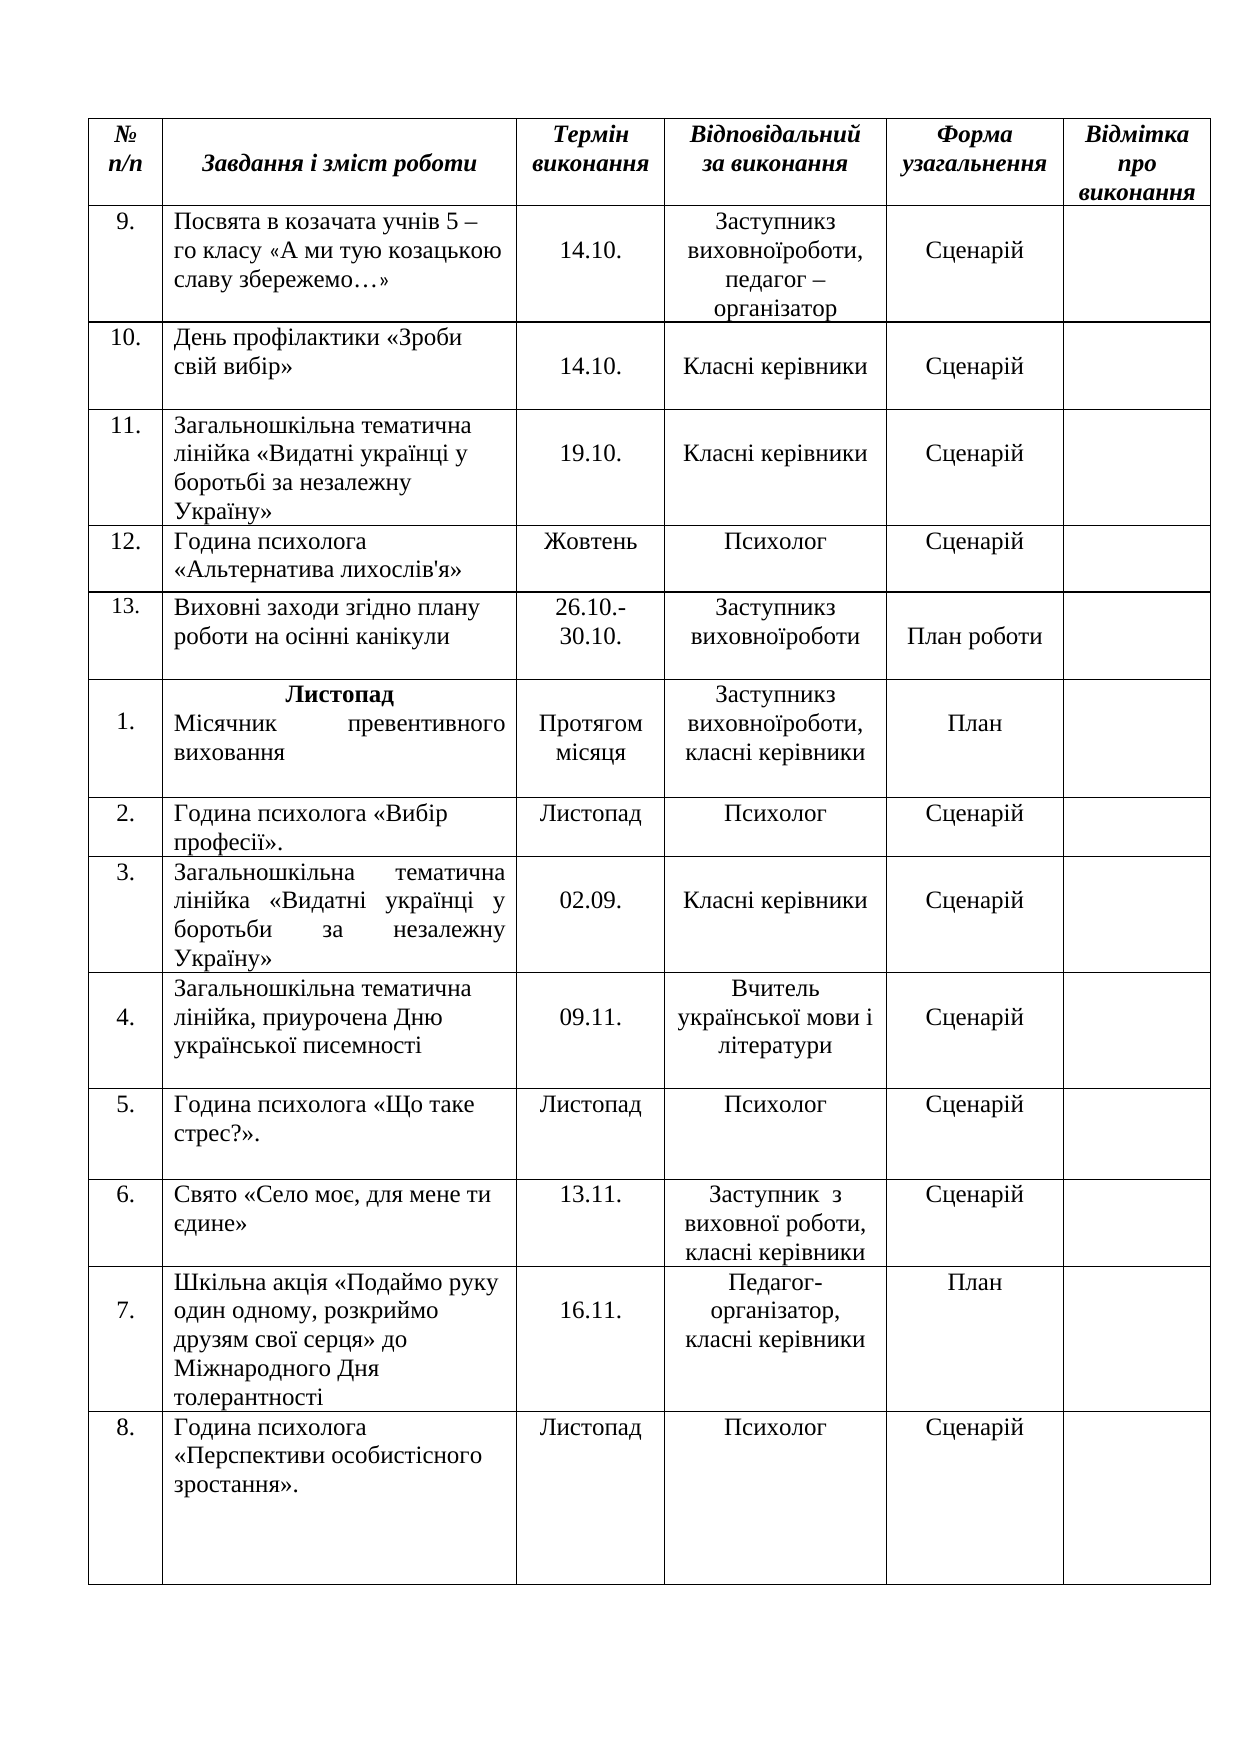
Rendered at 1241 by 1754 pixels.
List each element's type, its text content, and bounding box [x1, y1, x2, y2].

table_cell 1. [89, 680, 162, 797]
table_cell [1064, 526, 1210, 591]
table_cell 5. [89, 1089, 162, 1178]
table_cell Сценарій [887, 973, 1063, 1088]
table_cell № п/п [89, 119, 162, 205]
table_cell Термін виконання [517, 119, 664, 205]
table_cell 14.10. [517, 206, 664, 321]
table_cell Психолог [665, 526, 886, 591]
table_cell 3. [89, 857, 162, 972]
table_cell Заступник з виховної роботи, класні керівники [665, 1180, 886, 1266]
table_cell День профілактики «Зроби свій вибір» [163, 323, 516, 409]
table_cell [1064, 1412, 1210, 1584]
table_cell [1064, 1089, 1210, 1178]
table_cell Загальношкільна тематична лінійка «Видатні українці у боротьбі за незалежну Україну» [163, 410, 516, 525]
table_cell 11. [89, 410, 162, 525]
table_cell Посвята в козачата учнів 5 – го класу «А ми тую козацькою славу збережемо…» [163, 206, 516, 321]
table_cell 12. [89, 526, 162, 591]
table_cell Свято «Село моє, для мене ти єдине» [163, 1180, 516, 1266]
table_cell Заступникз виховноїроботи, класні керівники [665, 680, 886, 797]
table_cell Заступникз виховноїроботи [665, 593, 886, 678]
table_cell Класні керівники [665, 857, 886, 972]
table_cell Завдання і зміст роботи [163, 119, 516, 205]
table_cell 7. [89, 1267, 162, 1411]
table_cell Відповідальний за виконання [665, 119, 886, 205]
table_cell Жовтень [517, 526, 664, 591]
table_cell Сценарій [887, 857, 1063, 972]
table_cell Сценарій [887, 206, 1063, 321]
table_cell Шкільна акція «Подаймо руку один одному, розкриймо друзям свої серця» до Міжнародного Дня толерантності [163, 1267, 516, 1411]
table_cell [1064, 798, 1210, 856]
table_cell Заступникз виховноїроботи, педагог – організатор [665, 206, 886, 321]
table_cell 16.11. [517, 1267, 664, 1411]
table_cell 8. [89, 1412, 162, 1584]
table_cell 2. [89, 798, 162, 856]
table_cell Листопад Місячник превентивного виховання [163, 680, 516, 797]
table_cell Листопад [517, 1412, 664, 1584]
table_cell [1064, 323, 1210, 409]
table_cell Психолог [665, 1412, 886, 1584]
table_cell Загальношкільна тематична лінійка, приурочена Дню української писемності [163, 973, 516, 1088]
table_cell Психолог [665, 1089, 886, 1178]
table_cell Сценарій [887, 1180, 1063, 1266]
table_cell [1064, 593, 1210, 678]
table_cell Сценарій [887, 1412, 1063, 1584]
table_cell План роботи [887, 593, 1063, 678]
table_cell [1064, 206, 1210, 321]
table_cell Протягом місяця [517, 680, 664, 797]
table_cell [1064, 857, 1210, 972]
table_cell Сценарій [887, 410, 1063, 525]
table_cell План [887, 680, 1063, 797]
table_cell [1064, 1180, 1210, 1266]
table_cell Сценарій [887, 526, 1063, 591]
table_cell 09.11. [517, 973, 664, 1088]
table_cell Сценарій [887, 798, 1063, 856]
table_cell Листопад [517, 798, 664, 856]
table_cell Сценарій [887, 1089, 1063, 1178]
table_cell 13.11. [517, 1180, 664, 1266]
table_cell 26.10.-30.10. [517, 593, 664, 678]
table_cell Сценарій [887, 323, 1063, 409]
table_cell Година психолога «Перспективи особистісного зростання». [163, 1412, 516, 1584]
table_cell Виховні заходи згідно плану роботи на осінні канікули [163, 593, 516, 678]
table_cell 10. [89, 323, 162, 409]
table_cell 02.09. [517, 857, 664, 972]
table_cell Класні керівники [665, 323, 886, 409]
table_cell Педагог-організатор, класні керівники [665, 1267, 886, 1411]
table_cell Відмітка про виконання [1064, 119, 1210, 205]
table_cell Загальношкільна тематична лінійка «Видатні українці у боротьби за незалежну Україну» [163, 857, 516, 972]
table_cell Година психолога «Що таке стрес?». [163, 1089, 516, 1178]
table_cell [1064, 680, 1210, 797]
table_cell Психолог [665, 798, 886, 856]
table_cell Класні керівники [665, 410, 886, 525]
table_cell [1064, 1267, 1210, 1411]
table_cell Форма узагальнення [887, 119, 1063, 205]
table_cell Година психолога «Вибір професії». [163, 798, 516, 856]
table_cell [1064, 973, 1210, 1088]
table_cell [1064, 410, 1210, 525]
table_cell 4. [89, 973, 162, 1088]
table_cell Вчитель української мови і літератури [665, 973, 886, 1088]
table_cell 19.10. [517, 410, 664, 525]
table_cell 9. [89, 206, 162, 321]
table_cell 14.10. [517, 323, 664, 409]
table_cell План [887, 1267, 1063, 1411]
table_cell Листопад [517, 1089, 664, 1178]
table_cell 6. [89, 1180, 162, 1266]
table_cell 13. [89, 593, 162, 678]
table_cell Година психолога «Альтернатива лихослів'я» [163, 526, 516, 591]
